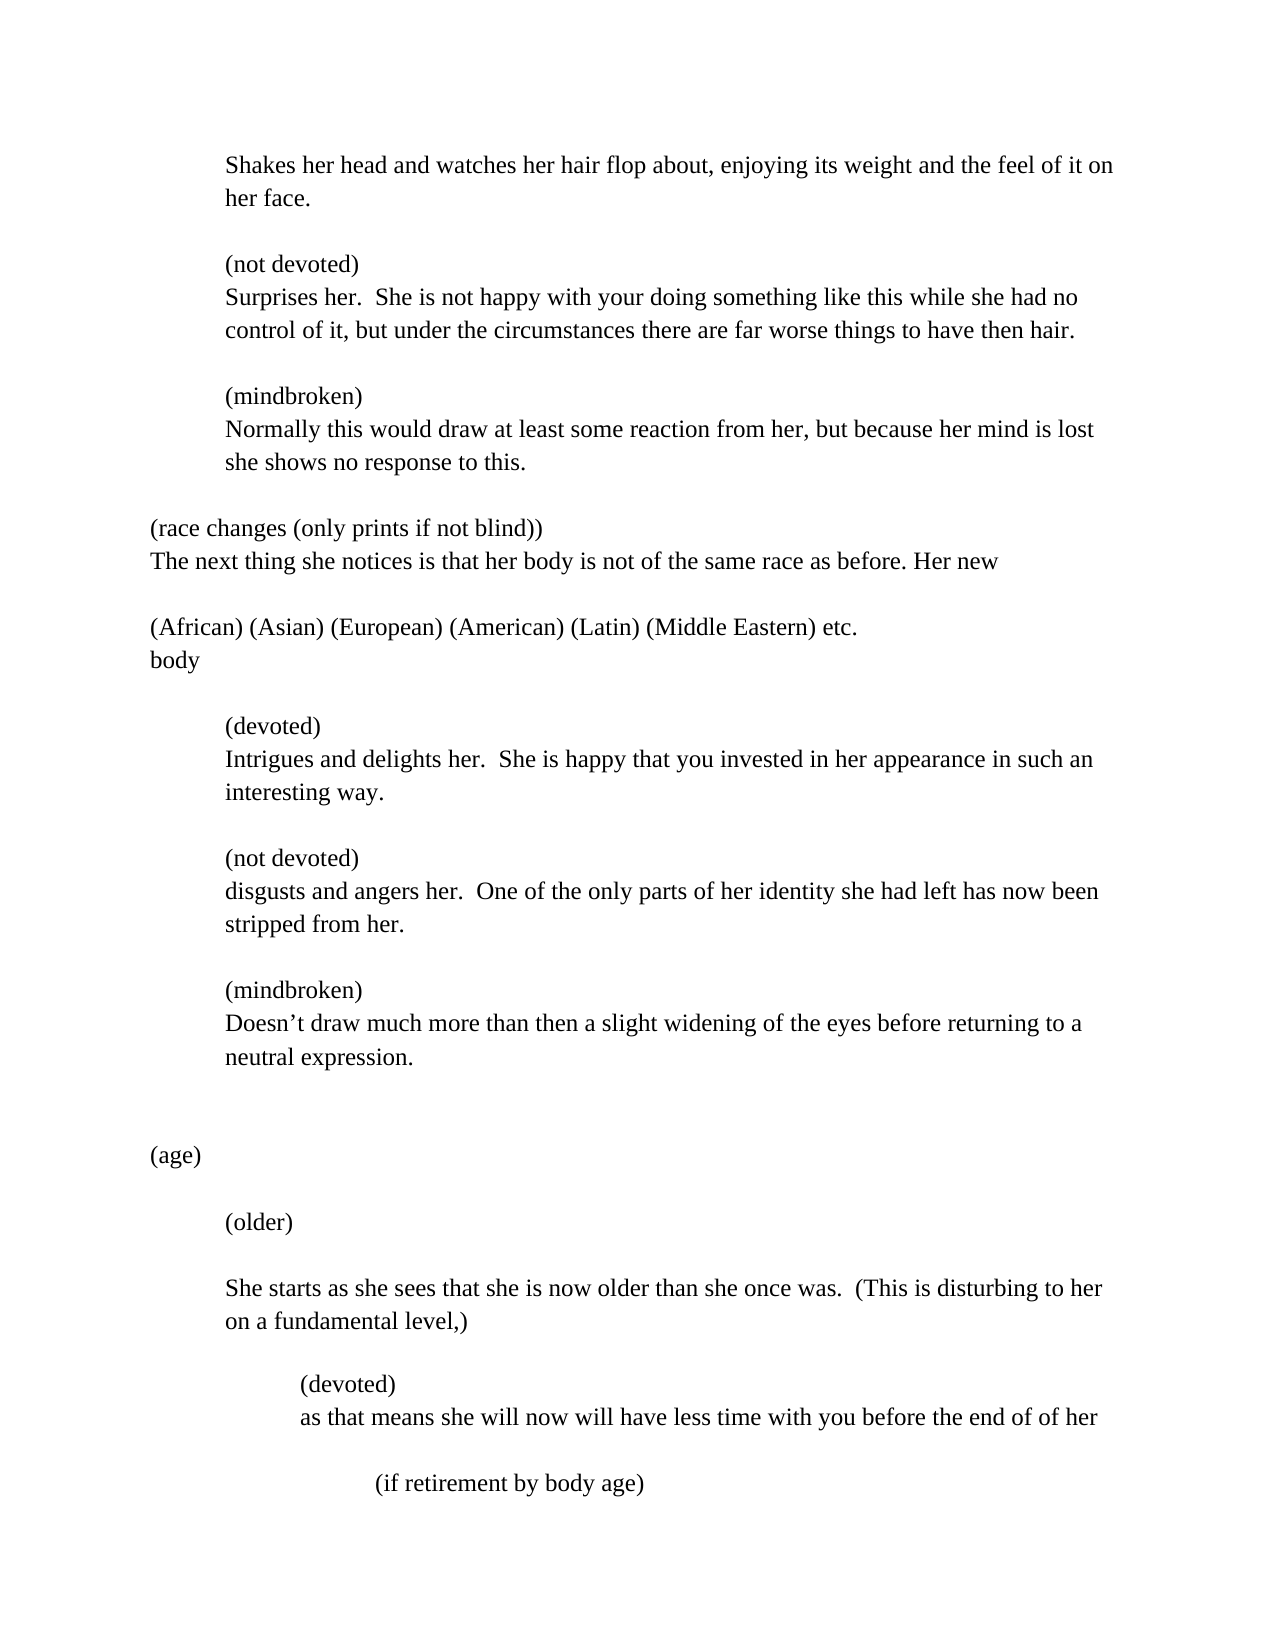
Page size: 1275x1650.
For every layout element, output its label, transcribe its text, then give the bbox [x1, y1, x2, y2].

text (age) [150, 1141, 1125, 1169]
text (not devoted) [225, 843, 1125, 872]
text as that means she will now will have less time with you before the end of of her [300, 1402, 1125, 1431]
text (not devoted) [225, 249, 1125, 278]
text The next thing she notices is that her body is not of the same race as before. Her new [150, 546, 1125, 575]
text Shakes her head and watches her hair flop about, enjoying its weight and the feel of it on her face. [225, 150, 1125, 212]
text (devoted) [300, 1369, 1125, 1398]
text She starts as she sees that she is now older than she once was. (This is disturbing to her on a fundamental level,) [225, 1273, 1125, 1334]
text (if retirement by body age) [375, 1468, 1125, 1497]
text (older) [225, 1207, 1125, 1235]
text (race changes (only prints if not blind)) [150, 513, 1125, 542]
text disgusts and angers her. One of the only parts of her identity she had left has now been stripped from her. [225, 876, 1125, 938]
text (mindbroken) [225, 976, 1125, 1004]
text Doesn’t draw much more than then a slight widening of the eyes before returning to a neutral expression. [225, 1008, 1125, 1070]
text Intrigues and delights her. She is happy that you invested in her appearance in such an interesting way. [225, 744, 1125, 806]
text Normally this would draw at least some reaction from her, but because her mind is lost she shows no response to this. [225, 414, 1125, 476]
text Surprises her. She is not happy with your doing something like this while she had no control of it, but under the circumstances there are far worse things to have then hair. [225, 282, 1125, 344]
text body [150, 645, 1125, 674]
text (mindbroken) [225, 381, 1125, 410]
text (African) (Asian) (European) (American) (Latin) (Middle Eastern) etc. [150, 612, 1125, 641]
text (devoted) [225, 711, 1125, 740]
